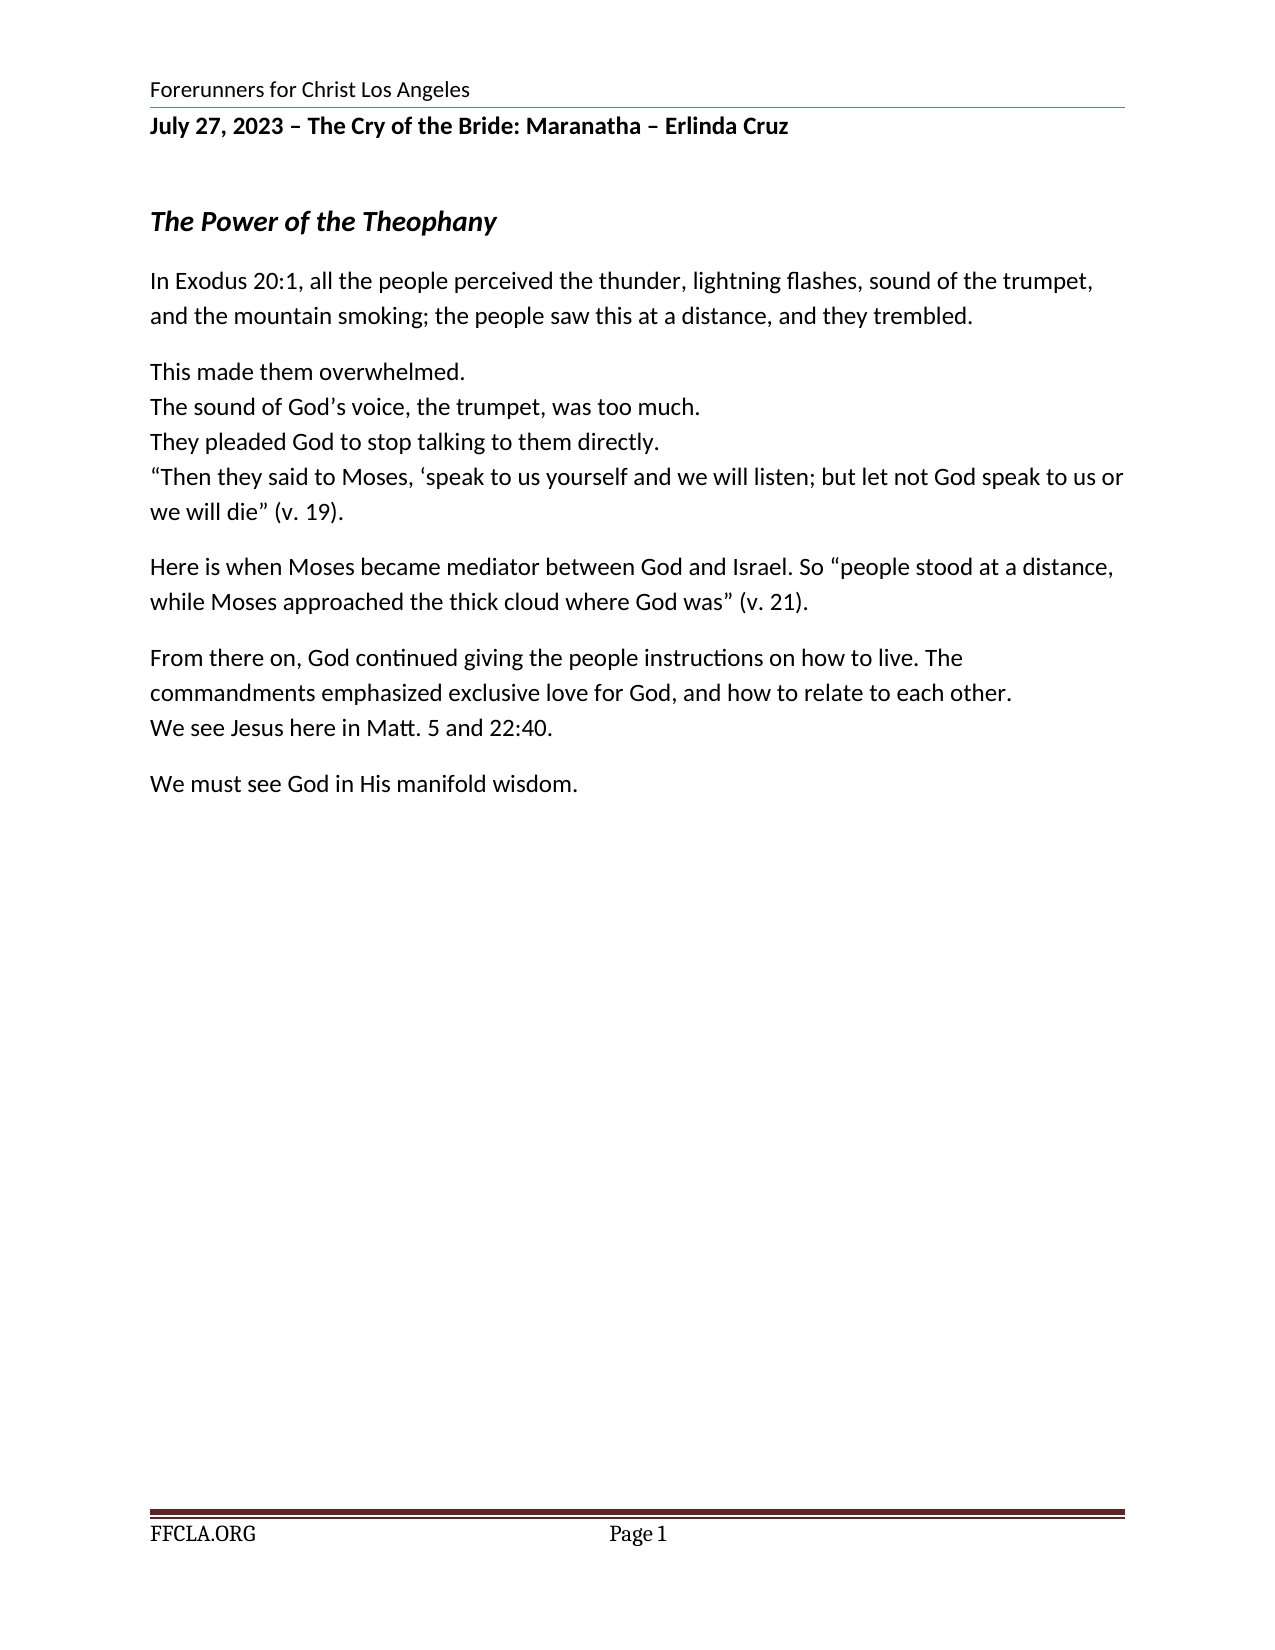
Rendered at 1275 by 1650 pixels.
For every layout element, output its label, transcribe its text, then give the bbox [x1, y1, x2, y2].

text From there on, God continued giving the people instructions on how to live. The commandments emphasized exclusive love for God, and how to relate to each other. We see Jesus here in Matt. 5 and 22:40. [150, 642, 1125, 743]
text This made them overwhelmed. The sound of God’s voice, the trumpet, was too much. They pleaded God to stop talking to them directly. “Then they said to Moses, ‘speak to us yourself and we will listen; but let not God speak to us or we will die” (v. 19). [150, 356, 1125, 526]
text We must see God in His manifold wisdom. [150, 768, 1125, 799]
text The Power of the Theophany [150, 203, 1125, 239]
text Here is when Moses became mediator between God and Israel. So “people stood at a distance, while Moses approached the thick cloud where God was” (v. 21). [150, 551, 1125, 617]
text In Exodus 20:1, all the people perceived the thunder, lightning flashes, sound of the trumpet, and the mountain smoking; the people saw this at a distance, and they trembled. [150, 265, 1125, 330]
